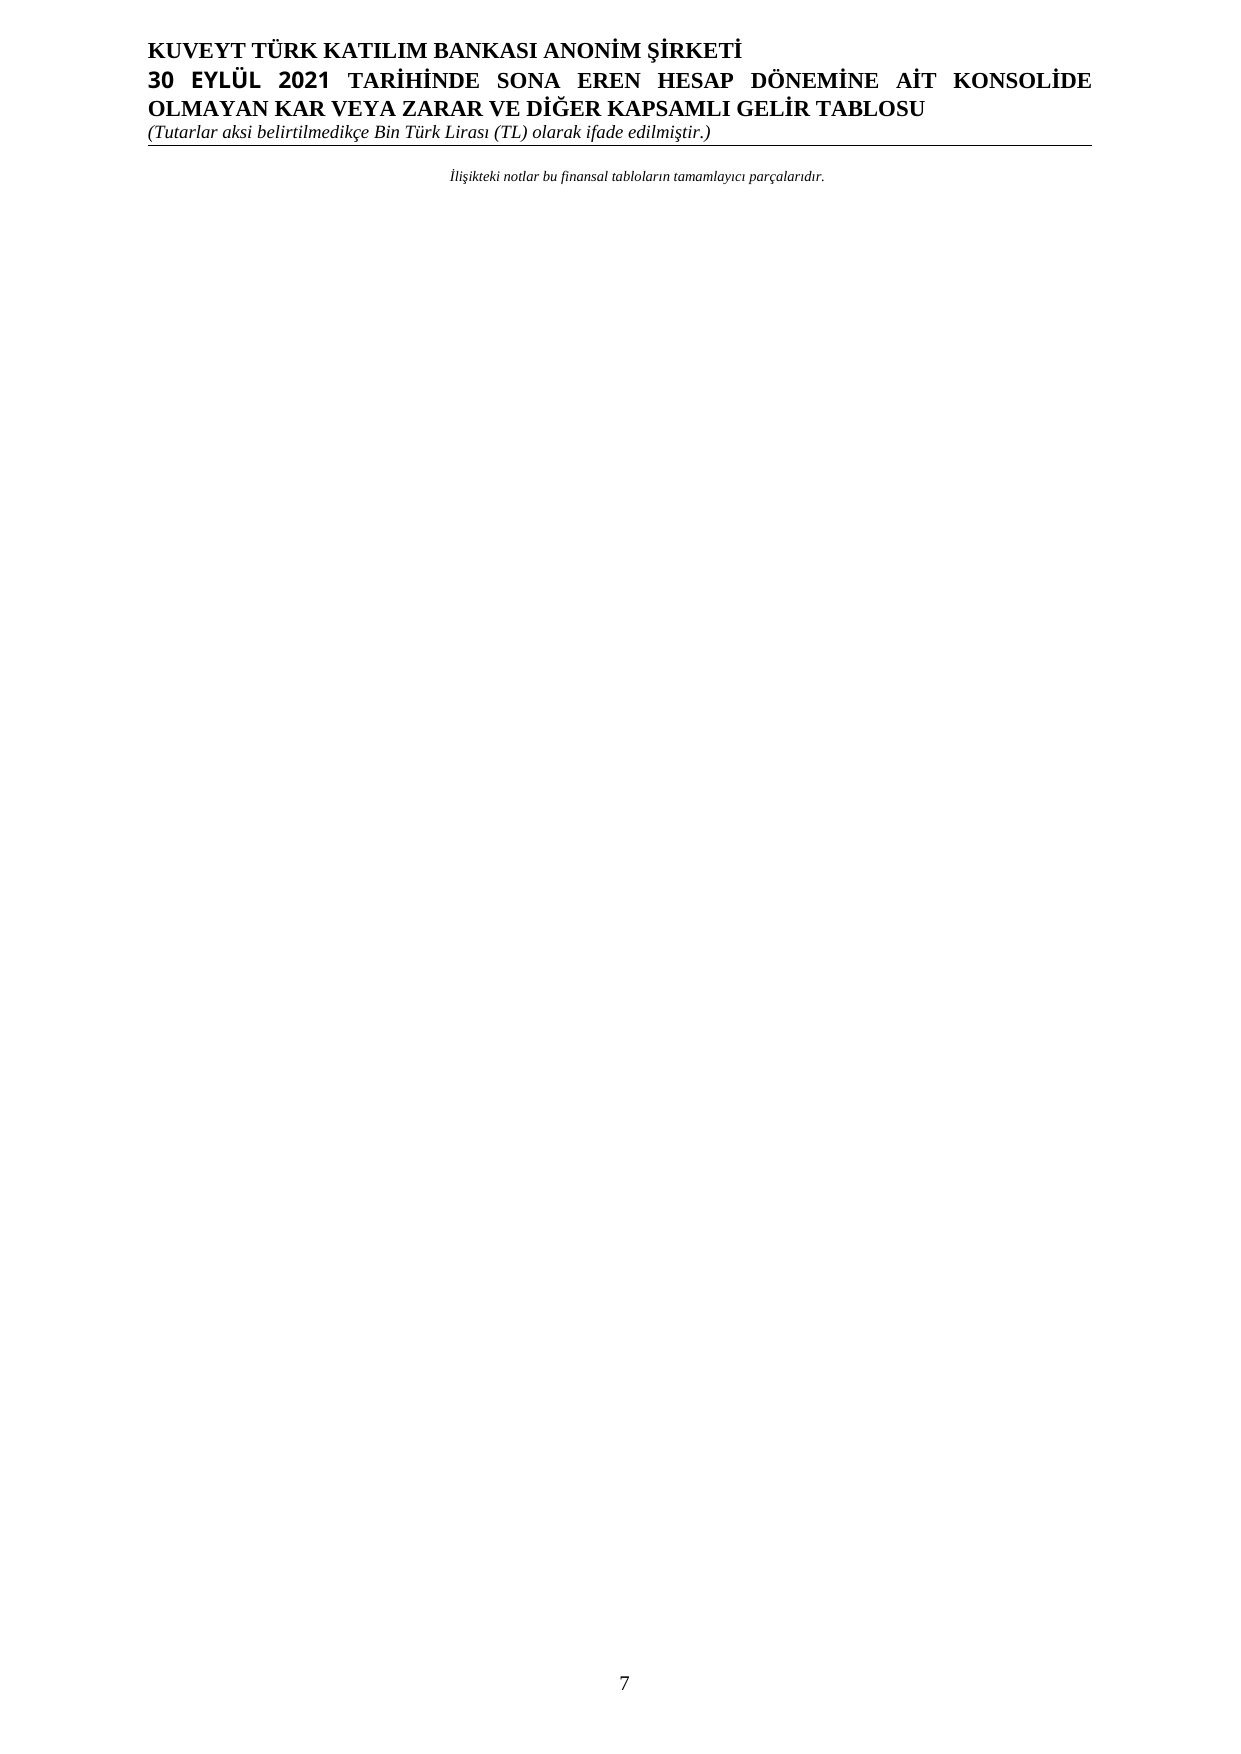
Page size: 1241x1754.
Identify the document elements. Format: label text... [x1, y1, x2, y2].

text İlişikteki notlar bu finansal tabloların tamamlayıcı parçalarıdır. [148, 168, 1092, 184]
